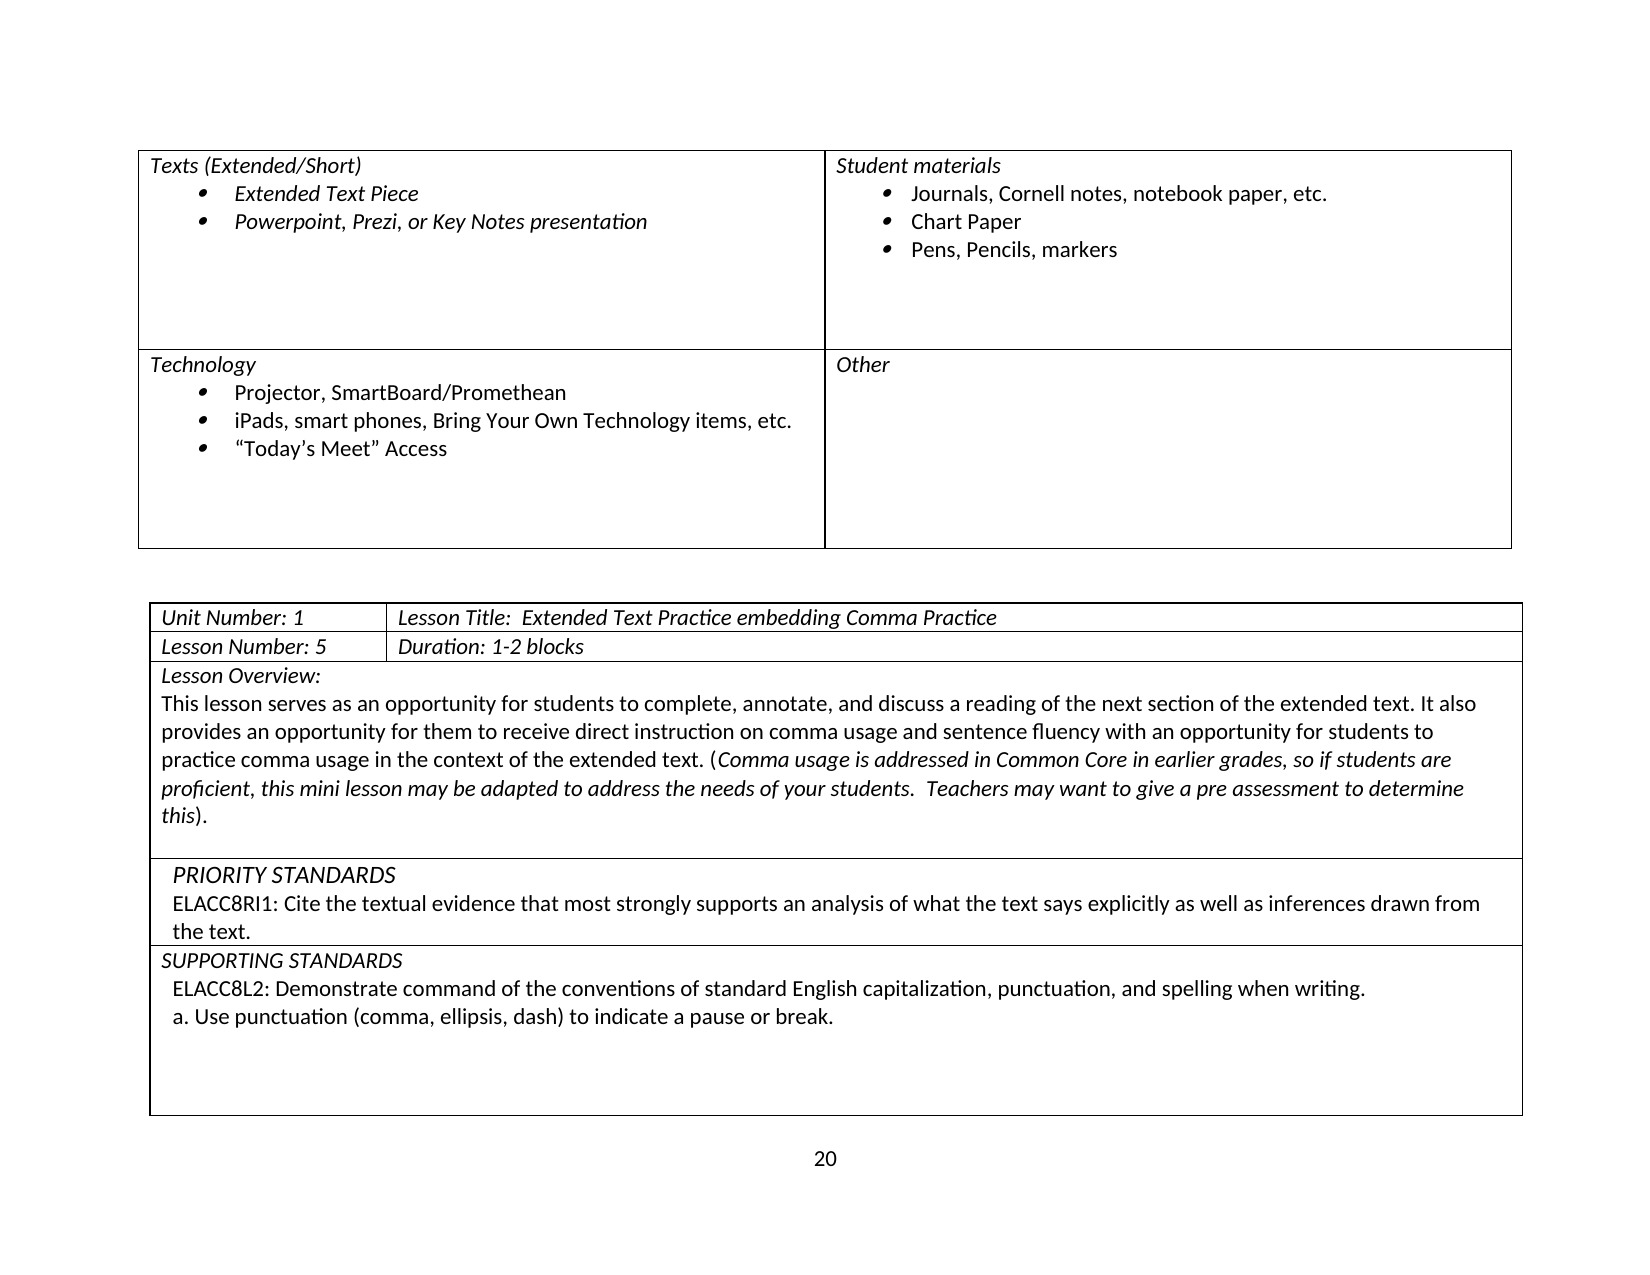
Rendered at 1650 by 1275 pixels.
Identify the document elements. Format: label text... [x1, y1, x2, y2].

table_cell SUPPORTING STANDARDS [151, 946, 1522, 1115]
table_cell Other [826, 350, 1511, 548]
table_header [151, 859, 1522, 945]
table_cell Texts (Extended/Short) Extended Text Piece Powerpoint, Prezi, or Key Notes presentation [139, 151, 824, 349]
table_cell Technology Projector, SmartBoard/Promethean iPads, smart phones, Bring Your Own Technology items, etc. “Today’s Meet” Access [139, 350, 824, 548]
table_header Unit Number: 1 [151, 604, 386, 631]
table_cell Lesson Number: 5 [151, 632, 386, 661]
table_cell Student materials Journals, Cornell notes, notebook paper, etc. Chart Paper Pens, Pencils, markers [826, 151, 1511, 349]
table_header Lesson Title: Extended Text Practice embedding Comma Practice [387, 604, 1522, 631]
table_cell Duration: 1-2 blocks [387, 632, 1522, 661]
table_cell Lesson Overview: This lesson serves as an opportunity for students to complete, annotate, and discuss a reading of the next section of the extended text. It also provides an opportunity for them to receive direct instruction on comma usage and sentence fluency with an opportunity for students to practice comma usage in the context of the extended text. (Comma usage is addressed in Common Core in earlier grades, so if students are proficient, this mini lesson may be adapted to address the needs of your students. Teachers may want to give a pre assessment to determine this). [151, 662, 1522, 858]
